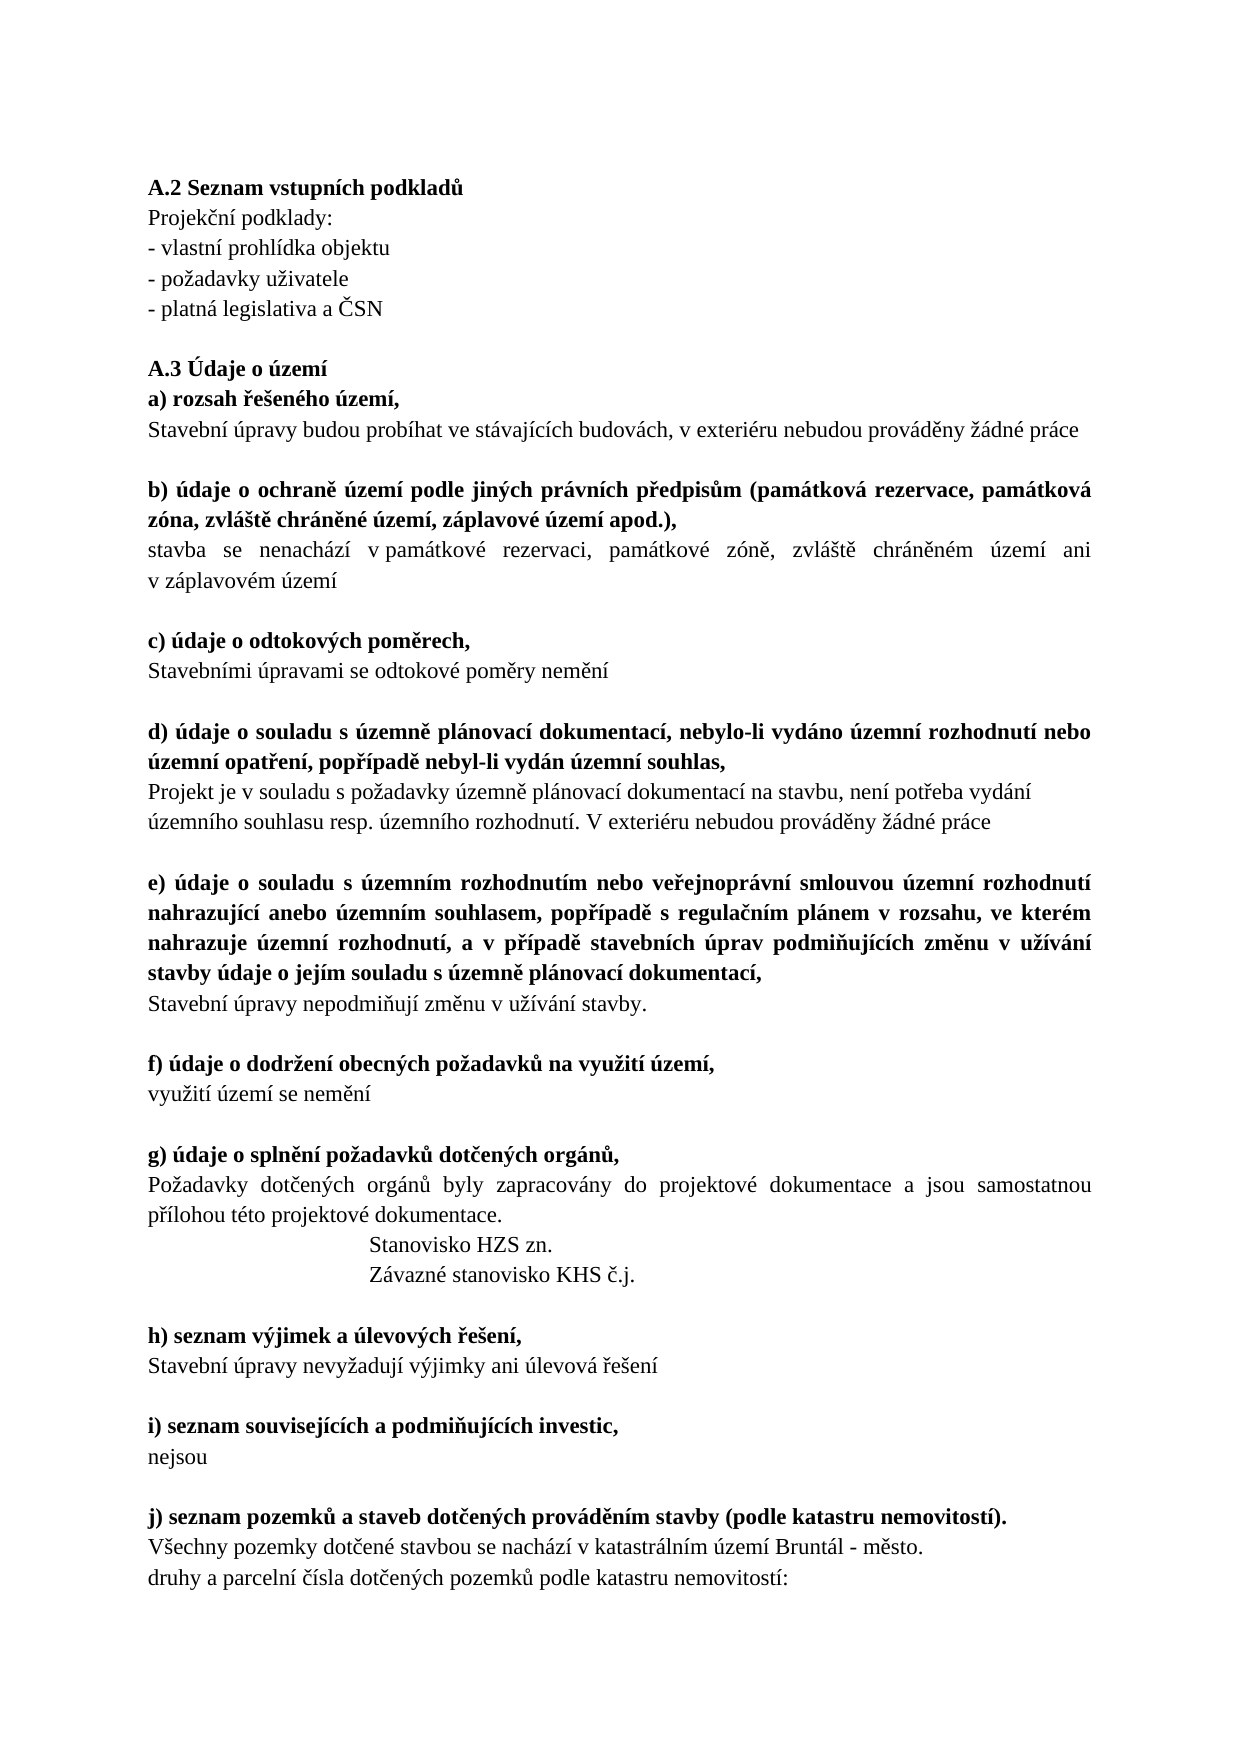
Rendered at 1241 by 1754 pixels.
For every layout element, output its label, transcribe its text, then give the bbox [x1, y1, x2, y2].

text A.3 Údaje o území [148, 355, 1093, 382]
text - vlastní prohlídka objektu [148, 234, 1093, 261]
text f) údaje o dodržení obecných požadavků na využití území, [148, 1050, 1093, 1076]
text Stavebními úpravami se odtokové poměry nemění [148, 657, 1093, 684]
text Stavební úpravy nevyžadují výjimky ani úlevová řešení [148, 1352, 1093, 1378]
text Požadavky dotčených orgánů byly zapracovány do projektové dokumentace a jsou samostatnou přílohou této projektové dokumentace. [148, 1171, 1093, 1227]
text j) seznam pozemků a staveb dotčených prováděním stavby (podle katastru nemovitostí). [148, 1503, 1093, 1529]
text A.2 Seznam vstupních podkladů [148, 174, 1093, 200]
text b) údaje o ochraně území podle jiných právních předpisům (památková rezervace, památková zóna, zvláště chráněné území, záplavové území apod.), [148, 476, 1093, 533]
text - platná legislativa a ČSN [148, 295, 1093, 321]
text Stanovisko HZS zn. [148, 1231, 1093, 1258]
text Stavební úpravy nepodmiňují změnu v užívání stavby. [148, 989, 1093, 1016]
text stavba se nenachází v památkové rezervaci, památkové zóně, zvláště chráněném území ani v záplavovém území [148, 536, 1093, 593]
text druhy a parcelní čísla dotčených pozemků podle katastru nemovitostí: [148, 1563, 1093, 1590]
text nejsou [148, 1443, 1093, 1469]
text e) údaje o souladu s územním rozhodnutím nebo veřejnoprávní smlouvou územní rozhodnutí nahrazující anebo územním souhlasem, popřípadě s regulačním plánem v rozsahu, ve kterém nahrazuje územní rozhodnutí, a v případě stavebních úprav podmiňujících změnu v užívání stavby údaje o jejím souladu s územně plánovací dokumentací, [148, 869, 1093, 986]
text využití území se nemění [148, 1080, 1093, 1107]
text Všechny pozemky dotčené stavbou se nachází v katastrálním území Bruntál - město. [148, 1533, 1093, 1560]
text d) údaje o souladu s územně plánovací dokumentací, nebylo-li vydáno územní rozhodnutí nebo územní opatření, popřípadě nebyl-li vydán územní souhlas, [148, 718, 1093, 774]
text g) údaje o splnění požadavků dotčených orgánů, [148, 1141, 1093, 1167]
text Projekční podklady: [148, 204, 1093, 231]
text a) rozsah řešeného území, [148, 385, 1093, 412]
text h) seznam výjimek a úlevových řešení, [148, 1322, 1093, 1348]
text i) seznam souvisejících a podmiňujících investic, [148, 1412, 1093, 1439]
text Závazné stanovisko KHS č.j. [148, 1261, 1093, 1288]
text Stavební úpravy budou probíhat ve stávajících budovách, v exteriéru nebudou prováděny žádné práce [148, 416, 1093, 442]
text územního souhlasu resp. územního rozhodnutí. V exteriéru nebudou prováděny žádné práce [148, 808, 1093, 835]
text c) údaje o odtokových poměrech, [148, 627, 1093, 653]
text - požadavky uživatele [148, 264, 1093, 291]
text Projekt je v souladu s požadavky územně plánovací dokumentací na stavbu, není potřeba vydání [148, 778, 1093, 804]
